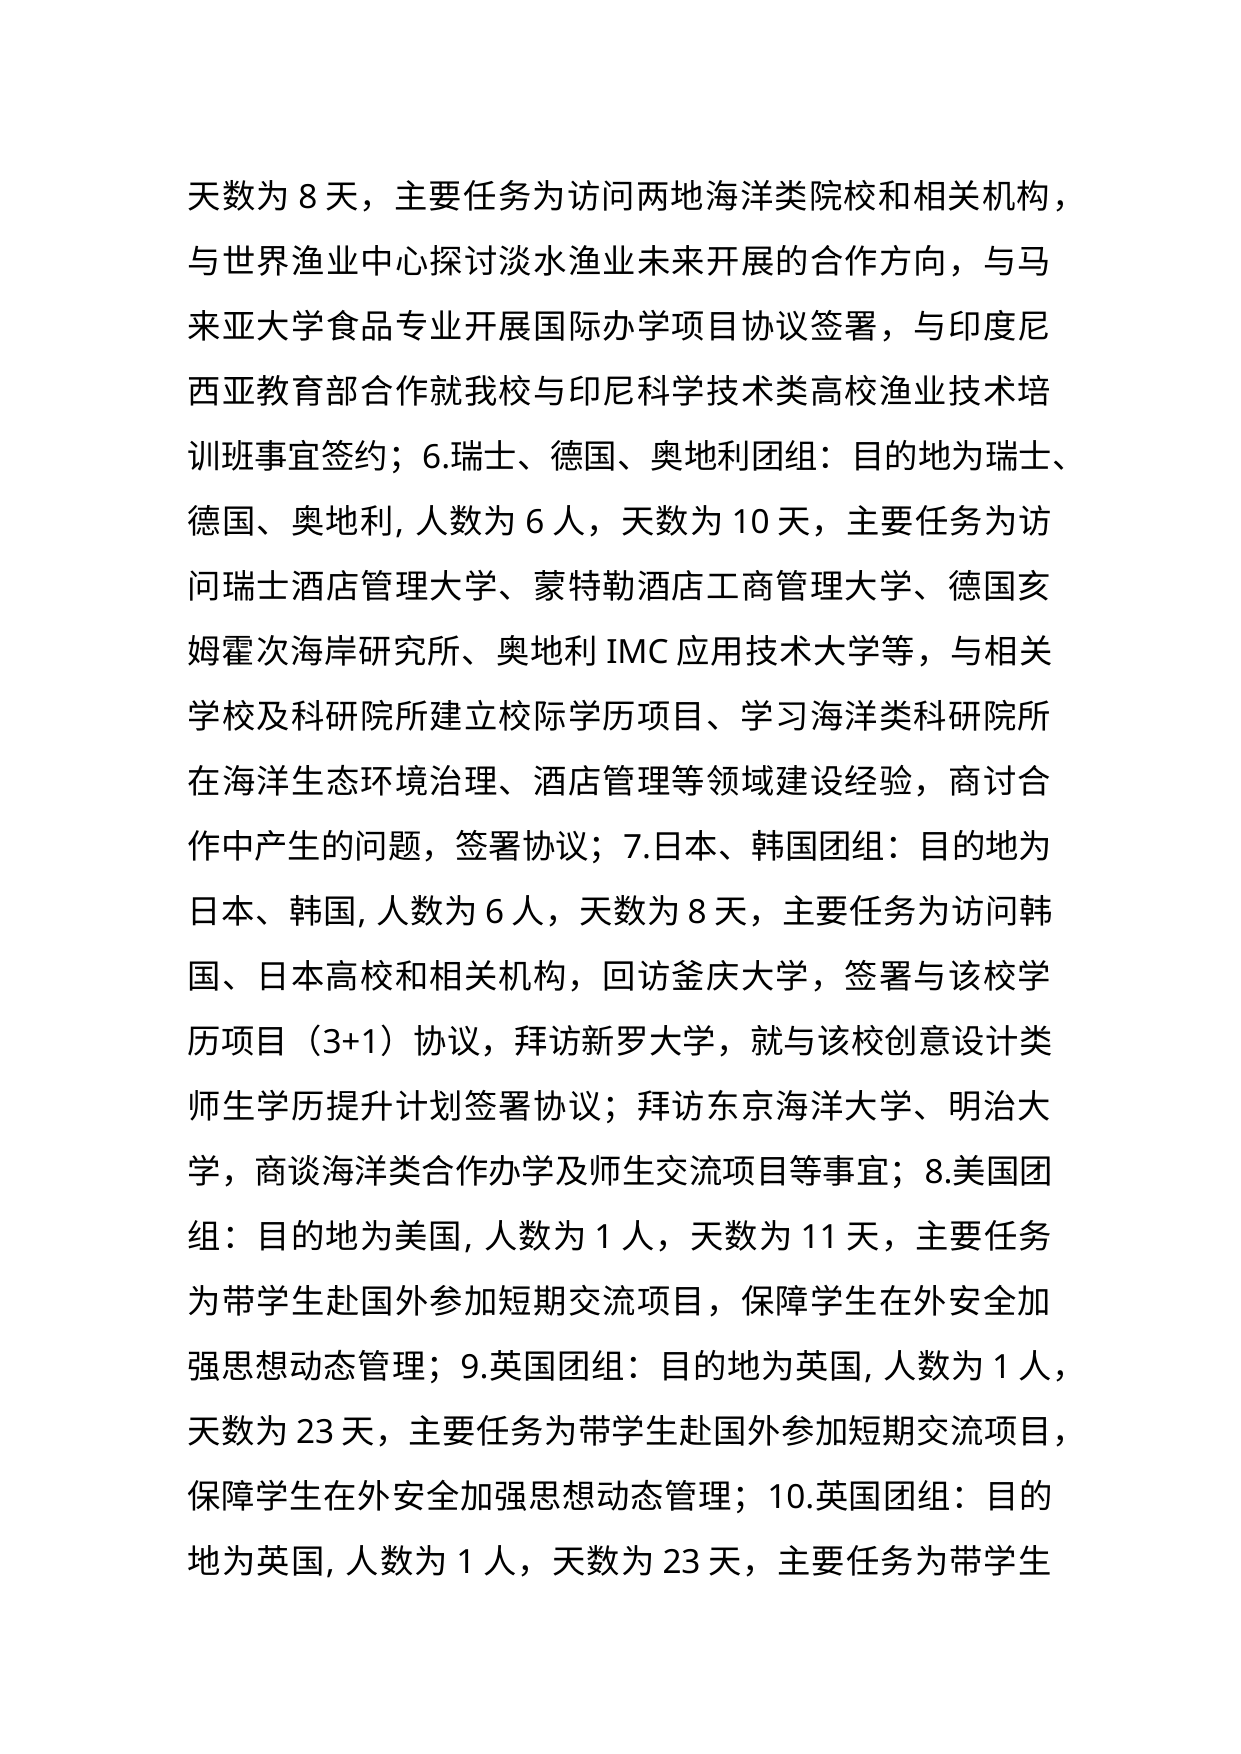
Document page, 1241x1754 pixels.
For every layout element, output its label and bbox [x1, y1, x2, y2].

text [187, 162, 1053, 1592]
